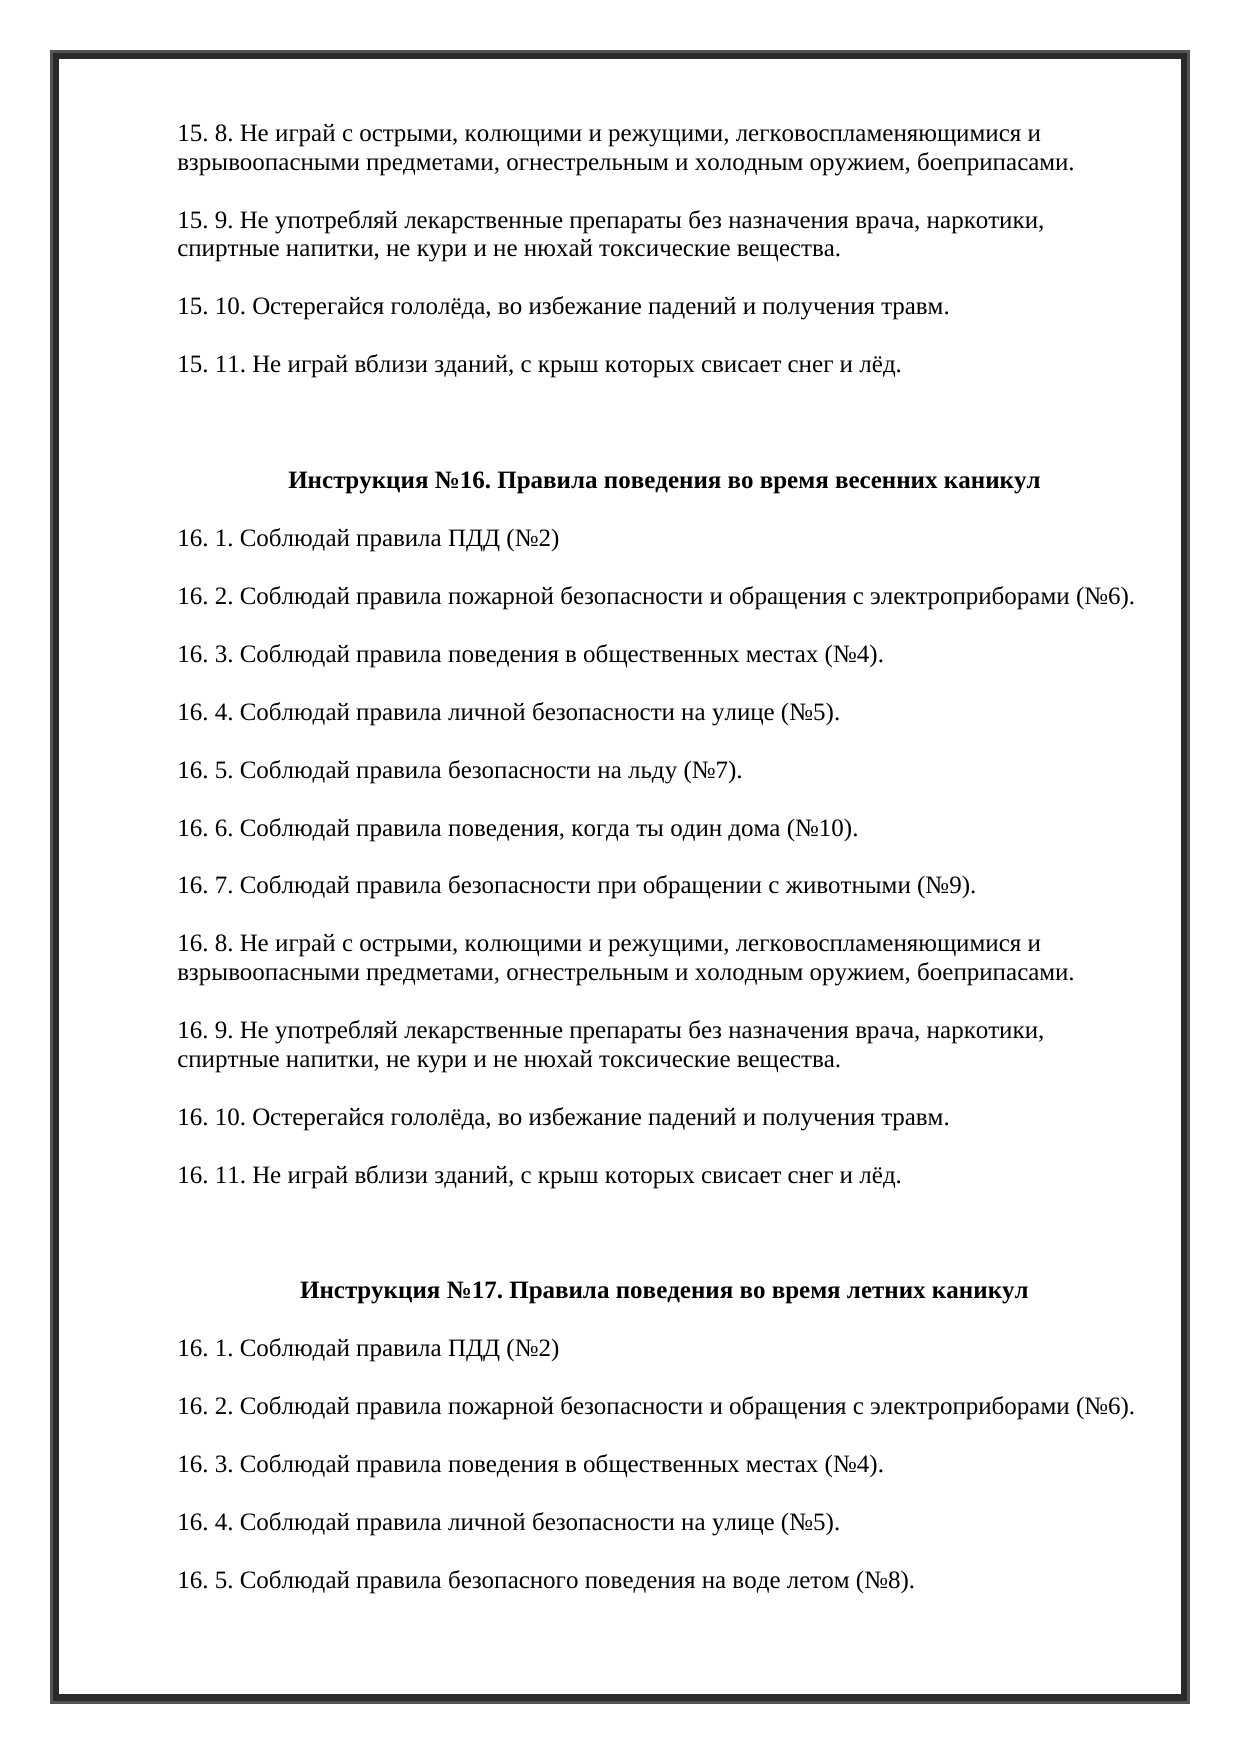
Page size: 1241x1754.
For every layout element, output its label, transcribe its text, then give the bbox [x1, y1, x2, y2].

text 16. 10. Остерегайся гололёда, во избежание падений и получения травм. [177, 1102, 1152, 1131]
text 15. 11. Не играй вблизи зданий, с крыш которых свисает снег и лёд. [177, 349, 1152, 378]
text 15. 9. Не употребляй лекарственные препараты без назначения врача, наркотики, спиртные напитки, не кури и не нюхай токсические вещества. [177, 205, 1152, 262]
text Инструкция №17. Правила поведения во время летних каникул [177, 1276, 1152, 1304]
text 16. 11. Не играй вблизи зданий, с крыш которых свисает снег и лёд. [177, 1160, 1152, 1188]
text 16. 2. Соблюдай правила пожарной безопасности и обращения с электроприборами (№6). [177, 1391, 1152, 1420]
text 16. 4. Соблюдай правила личной безопасности на улице (№5). [177, 1507, 1152, 1536]
text 16. 5. Соблюдай правила безопасности на льду (№7). [177, 755, 1152, 783]
text 16. 2. Соблюдай правила пожарной безопасности и обращения с электроприборами (№6). [177, 581, 1152, 610]
text 16. 7. Соблюдай правила безопасности при обращении с животными (№9). [177, 871, 1152, 899]
text 16. 4. Соблюдай правила личной безопасности на улице (№5). [177, 697, 1152, 726]
text 16. 3. Соблюдай правила поведения в общественных местах (№4). [177, 639, 1152, 668]
text 16. 6. Соблюдай правила поведения, когда ты один дома (№10). [177, 813, 1152, 841]
text Инструкция №16. Правила поведения во время весенних каникул [177, 465, 1152, 494]
text 16. 5. Соблюдай правила безопасного поведения на воде летом (№8). [177, 1565, 1152, 1594]
text 15. 10. Остерегайся гололёда, во избежание падений и получения травм. [177, 291, 1152, 320]
text 16. 3. Соблюдай правила поведения в общественных местах (№4). [177, 1449, 1152, 1478]
text 15. 8. Не играй с острыми, колющими и режущими, легковоспламеняющимися и взрывоопасными предметами, огнестрельным и холодным оружием, боеприпасами. [177, 118, 1152, 176]
text 16. 8. Не играй с острыми, колющими и режущими, легковоспламеняющимися и взрывоопасными предметами, огнестрельным и холодным оружием, боеприпасами. [177, 928, 1152, 986]
text 16. 1. Соблюдай правила ПДД (№2) [177, 523, 1152, 552]
text 16. 9. Не употребляй лекарственные препараты без назначения врача, наркотики, спиртные напитки, не кури и не нюхай токсические вещества. [177, 1015, 1152, 1073]
text 16. 1. Соблюдай правила ПДД (№2) [177, 1333, 1152, 1362]
